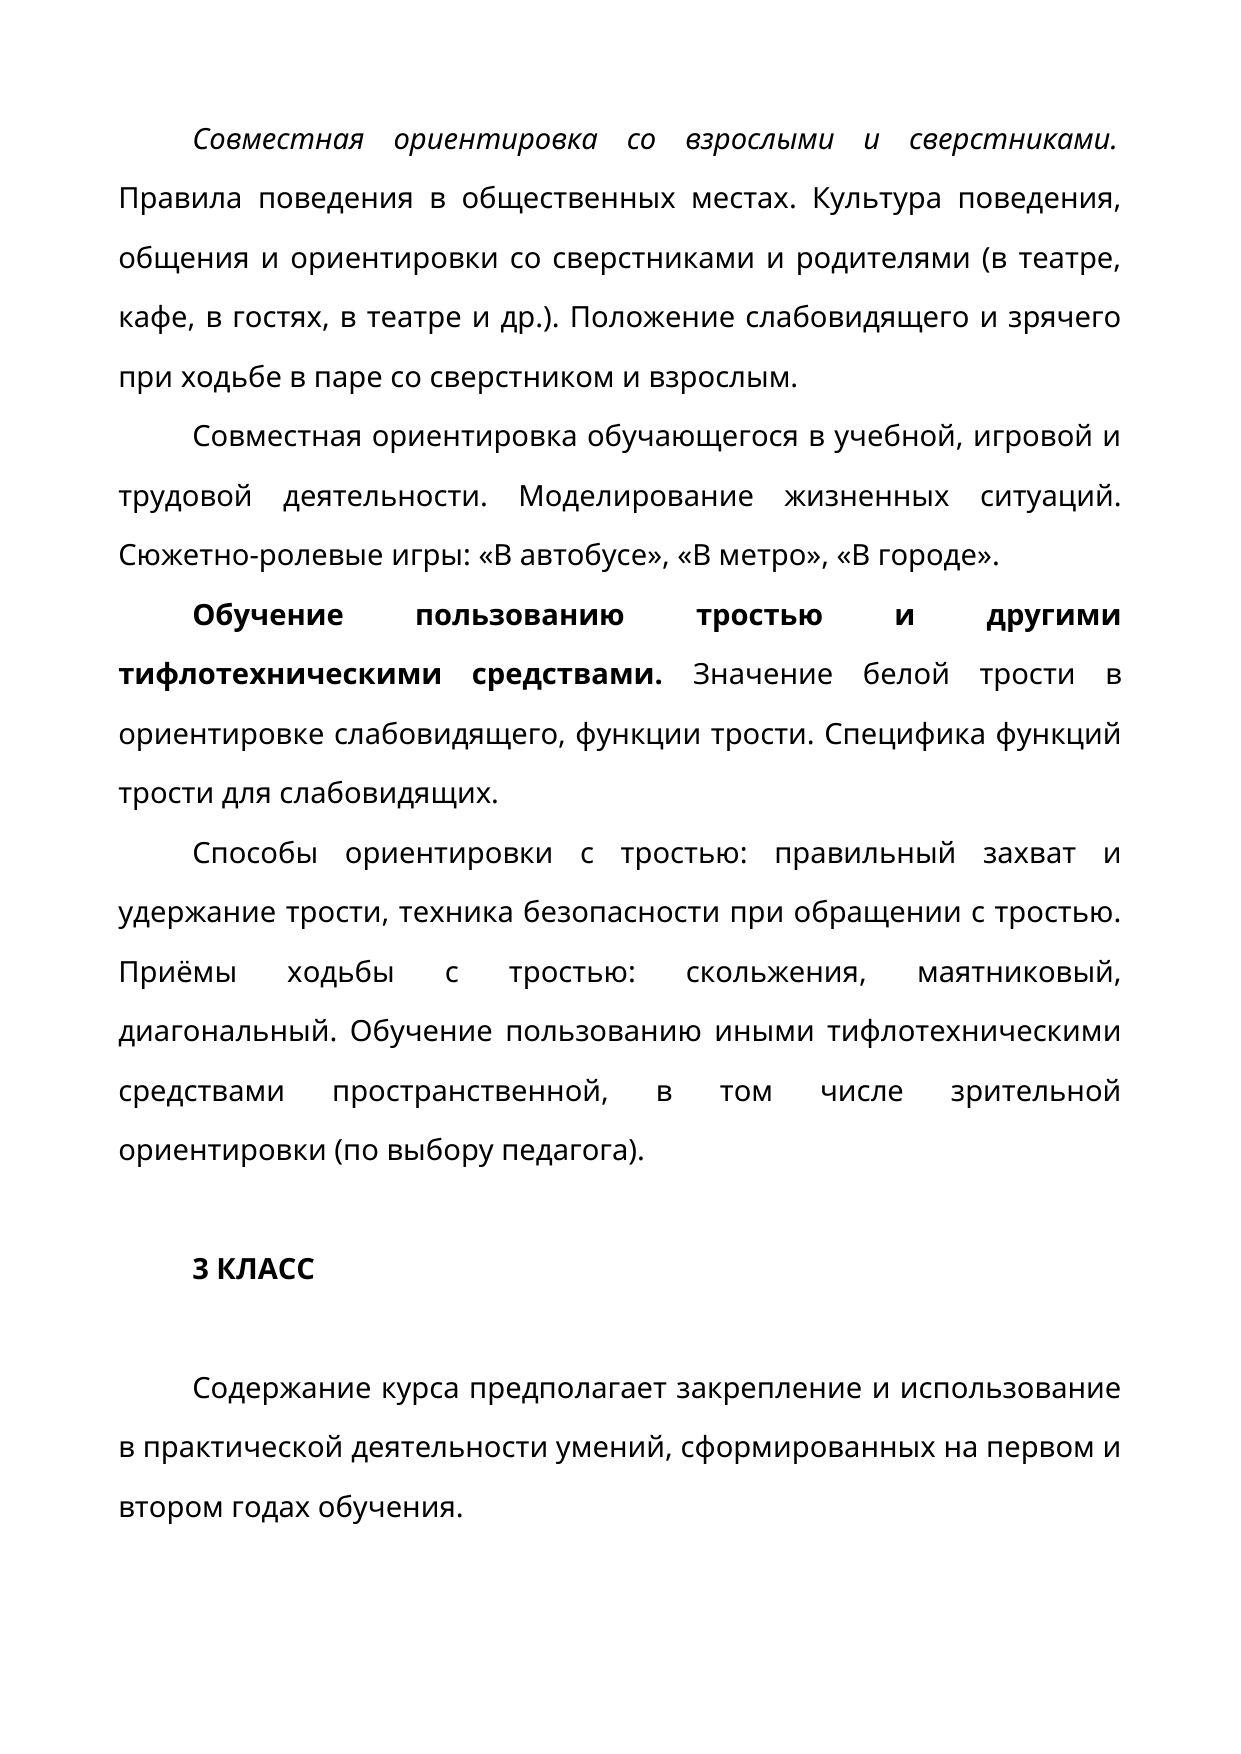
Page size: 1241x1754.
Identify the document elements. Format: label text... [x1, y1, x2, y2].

subtitle 3 КЛАСС [118, 1248, 1122, 1288]
text Способы ориентировки с тростью: правильный захват и удержание трости, техника безопасности при обращении с тростью. Приёмы ходьбы с тростью: скольжения, маятниковый, диагональный. Обучение пользованию иными тифлотехническими средствами пространственной, в том числе зрительной ориентировки (по выбору педагога). [118, 832, 1122, 1169]
text Совместная ориентировка со взрослыми и сверстниками. Правила поведения в общественных местах. Культура поведения, общения и ориентировки со сверстниками и родителями (в театре, кафе, в гостях, в театре и др.). Положение слабовидящего и зрячего при ходьбе в паре со сверстником и взрослым. [118, 118, 1122, 396]
text Обучение пользованию тростью и другими тифлотехническими средствами. Значение белой трости в ориентировке слабовидящего, функции трости. Специфика функций трости для слабовидящих. [118, 594, 1122, 812]
text Совместная ориентировка обучающегося в учебной, игровой и трудовой деятельности. Моделирование жизненных ситуаций. Сюжетно-ролевые игры: «В автобусе», «В метро», «В городе». [118, 416, 1122, 574]
text Содержание курса предполагает закрепление и использование в практической деятельности умений, сформированных на первом и втором годах обучения. [118, 1367, 1122, 1526]
